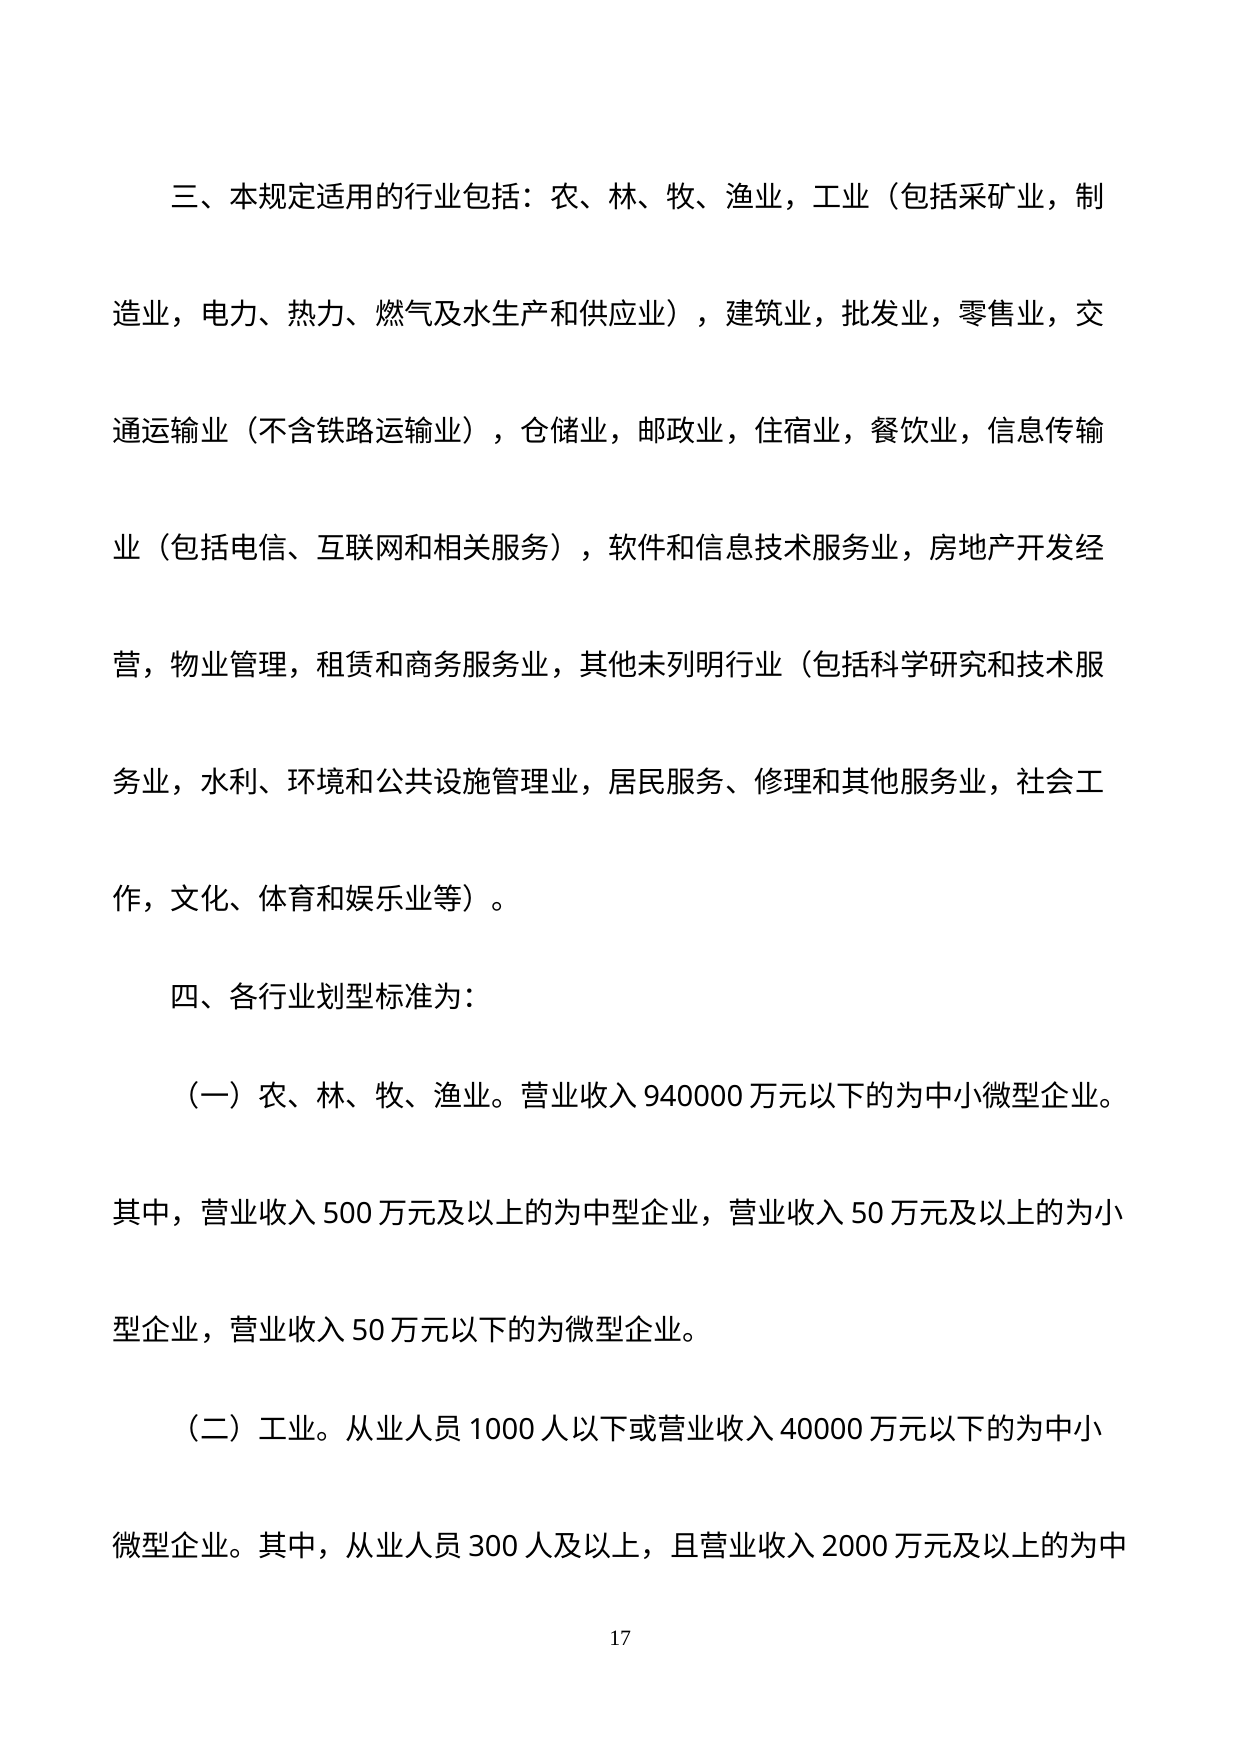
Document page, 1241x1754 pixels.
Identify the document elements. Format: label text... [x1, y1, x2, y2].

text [112, 1394, 1128, 1576]
text （一）农、林、牧、渔业。营业收入940000万元以下的为中小微型企业。其中，营业收入500万元及以上的为中型企业，营业收入50万元及以上的为小型企业，营业收入50万元以下的为微型企业。 [112, 1061, 1128, 1360]
text 三、本规定适用的行业包括：农、林、牧、渔业，工业（包括采矿业，制造业，电力、热力、燃气及水生产和供应业），建筑业，批发业，零售业，交通运输业（不含铁路运输业），仓储业，邮政业，住宿业，餐饮业，信息传输业（包括电信、互联网和相关服务），软件和信息技术服务业，房地产开发经营，物业管理，租赁和商务服务业，其他未列明行业（包括科学研究和技术服务业，水利、环境和公共设施管理业，居民服务、修理和其他服务业，社会工作，文化、体育和娱乐业等）。 [112, 162, 1128, 929]
text 四、各行业划型标准为： [112, 963, 1128, 1028]
